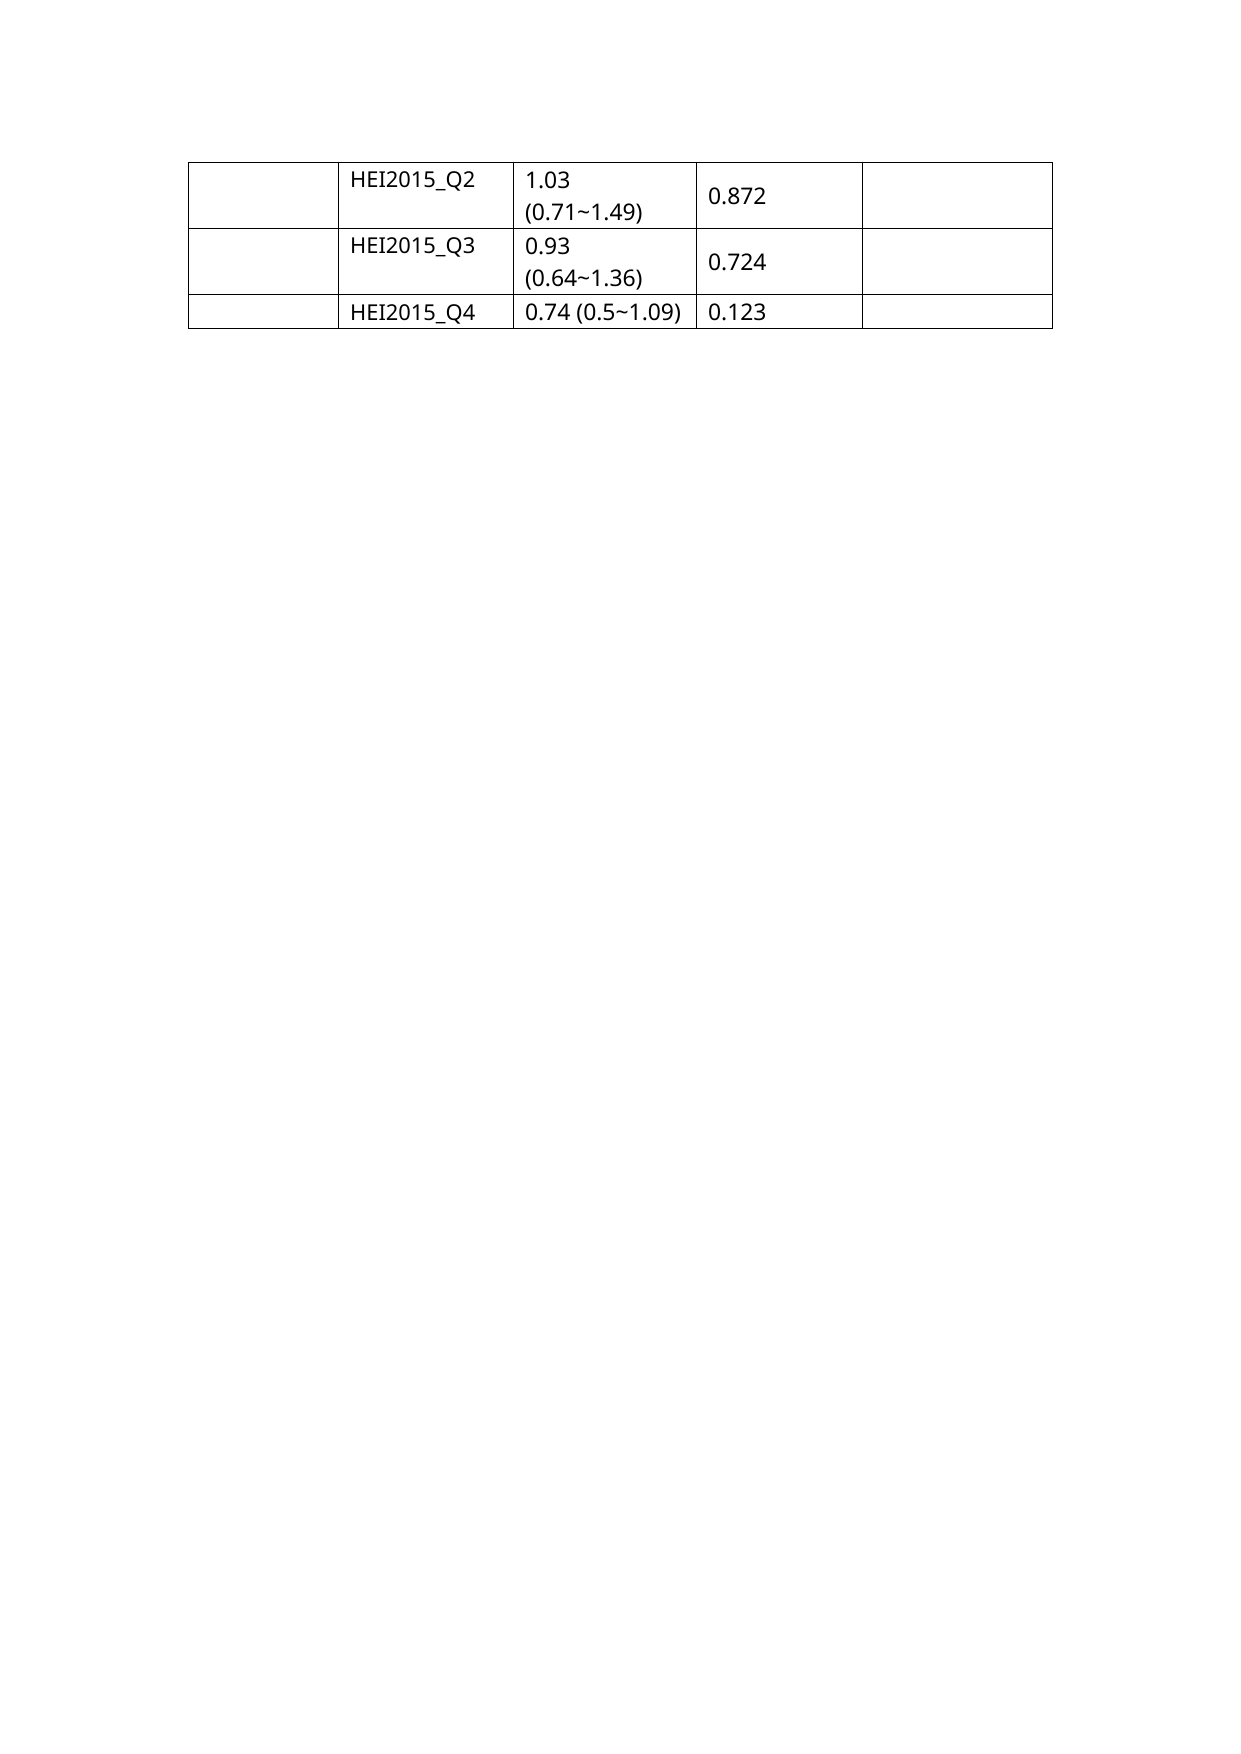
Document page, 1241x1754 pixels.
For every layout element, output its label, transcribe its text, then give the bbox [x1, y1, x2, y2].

table_cell 0.872 [697, 163, 862, 228]
table_cell [189, 229, 338, 294]
table_cell HEI2015_Q2 [339, 163, 513, 228]
table_cell HEI2015_Q3 [339, 229, 513, 294]
table_cell 0.724 [697, 229, 862, 294]
table_cell [863, 229, 1052, 294]
table_cell HEI2015_Q4 [339, 295, 513, 328]
table_cell 0.123 [697, 295, 862, 328]
table_cell [189, 163, 338, 228]
table_cell 0.74 (0.5~1.09) [514, 295, 696, 328]
table_cell 1.03 (0.71~1.49) [514, 163, 696, 228]
table_cell [863, 295, 1052, 328]
table_cell [189, 295, 338, 328]
table_cell 0.93 (0.64~1.36) [514, 229, 696, 294]
table_cell [863, 163, 1052, 228]
